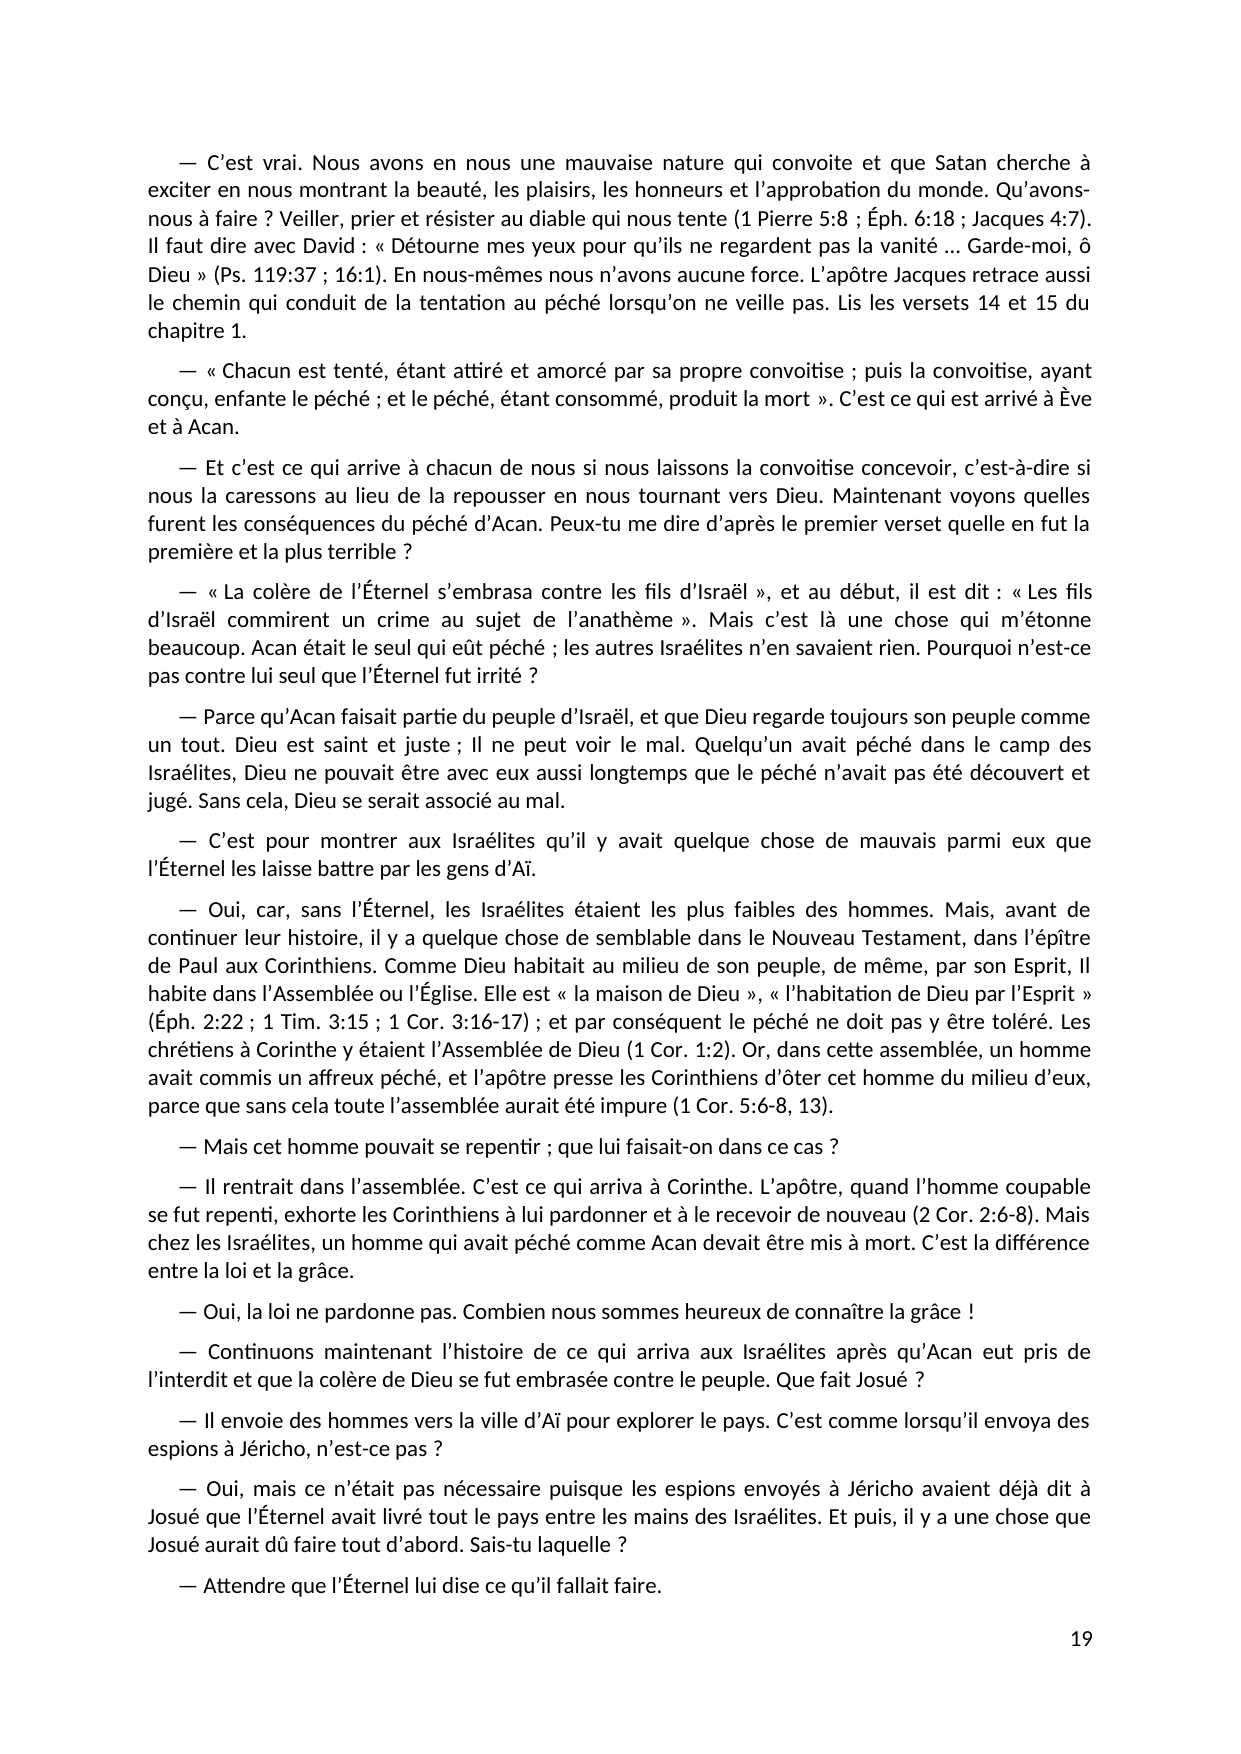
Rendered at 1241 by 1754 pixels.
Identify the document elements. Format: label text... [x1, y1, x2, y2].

text — Oui, mais ce n’était pas nécessaire puisque les espions envoyés à Jéricho avaient déjà dit à Josué que l’Éternel avait livré tout le pays entre les mains des Israélites. Et puis, il y a une chose que Josué aurait dû faire tout d’abord. Sais-tu laquelle ? [148, 1474, 1093, 1558]
text — Attendre que l’Éternel lui dise ce qu’il fallait faire. [148, 1571, 1093, 1599]
text — Et c’est ce qui arrive à chacun de nous si nous laissons la convoitise concevoir, c’est-à-dire si nous la caressons au lieu de la repousser en nous tournant vers Dieu. Maintenant voyons quelles furent les conséquences du péché d’Acan. Peux-tu me dire d’après le premier verset quelle en fut la première et la plus terrible ? [148, 453, 1093, 565]
text — C’est vrai. Nous avons en nous une mauvaise nature qui convoite et que Satan cherche à exciter en nous montrant la beauté, les plaisirs, les honneurs et l’approbation du monde. Qu’avons-nous à faire ? Veiller, prier et résister au diable qui nous tente (1 Pierre 5:8 ; Éph. 6:18 ; Jacques 4:7). Il faut dire avec David : « Détourne mes yeux pour qu’ils ne regardent pas la vanité … Garde-moi, ô Dieu » (Ps. 119:37 ; 16:1). En nous-mêmes nous n’avons aucune force. L’apôtre Jacques retrace aussi le chemin qui conduit de la tentation au péché lorsqu’on ne veille pas. Lis les versets 14 et 15 du chapitre 1. [148, 148, 1093, 344]
text — Mais cet homme pouvait se repentir ; que lui faisait-on dans ce cas ? [148, 1132, 1093, 1160]
text — Oui, car, sans l’Éternel, les Israélites étaient les plus faibles des hommes. Mais, avant de continuer leur histoire, il y a quelque chose de semblable dans le Nouveau Testament, dans l’épître de Paul aux Corinthiens. Comme Dieu habitait au milieu de son peuple, de même, par son Esprit, Il habite dans l’Assemblée ou l’Église. Elle est « la maison de Dieu », « l’habitation de Dieu par l’Esprit » (Éph. 2:22 ; 1 Tim. 3:15 ; 1 Cor. 3:16-17) ; et par conséquent le péché ne doit pas y être toléré. Les chrétiens à Corinthe y étaient l’Assemblée de Dieu (1 Cor. 1:2). Or, dans cette assemblée, un homme avait commis un affreux péché, et l’apôtre presse les Corinthiens d’ôter cet homme du milieu d’eux, parce que sans cela toute l’assemblée aurait été impure (1 Cor. 5:6-8, 13). [148, 895, 1093, 1119]
text — Parce qu’Acan faisait partie du peuple d’Israël, et que Dieu regarde toujours son peuple comme un tout. Dieu est saint et juste ; Il ne peut voir le mal. Quelqu’un avait péché dans le camp des Israélites, Dieu ne pouvait être avec eux aussi longtemps que le péché n’avait pas été découvert et jugé. Sans cela, Dieu se serait associé au mal. [148, 702, 1093, 814]
text — « Chacun est tenté, étant attiré et amorcé par sa propre convoitise ; puis la convoitise, ayant conçu, enfante le péché ; et le péché, étant consommé, produit la mort ». C’est ce qui est arrivé à Ève et à Acan. [148, 356, 1093, 440]
text — C’est pour montrer aux Israélites qu’il y avait quelque chose de mauvais parmi eux que l’Éternel les laisse battre par les gens d’Aï. [148, 827, 1093, 883]
text — Il rentrait dans l’assemblée. C’est ce qui arriva à Corinthe. L’apôtre, quand l’homme coupable se fut repenti, exhorte les Corinthiens à lui pardonner et à le recevoir de nouveau (2 Cor. 2:6-8). Mais chez les Israélites, un homme qui avait péché comme Acan devait être mis à mort. C’est la différence entre la loi et la grâce. [148, 1172, 1093, 1284]
text — Oui, la loi ne pardonne pas. Combien nous sommes heureux de connaître la grâce ! [148, 1297, 1093, 1325]
text — Il envoie des hommes vers la ville d’Aï pour explorer le pays. C’est comme lorsqu’il envoya des espions à Jéricho, n’est-ce pas ? [148, 1406, 1093, 1462]
text — Continuons maintenant l’histoire de ce qui arriva aux Israélites après qu’Acan eut pris de l’interdit et que la colère de Dieu se fut embrasée contre le peuple. Que fait Josué ? [148, 1337, 1093, 1393]
text — « La colère de l’Éternel s’embrasa contre les fils d’Israël », et au début, il est dit : « Les fils d’Israël commirent un crime au sujet de l’anathème ». Mais c’est là une chose qui m’étonne beaucoup. Acan était le seul qui eût péché ; les autres Israélites n’en savaient rien. Pourquoi n’est-ce pas contre lui seul que l’Éternel fut irrité ? [148, 577, 1093, 689]
